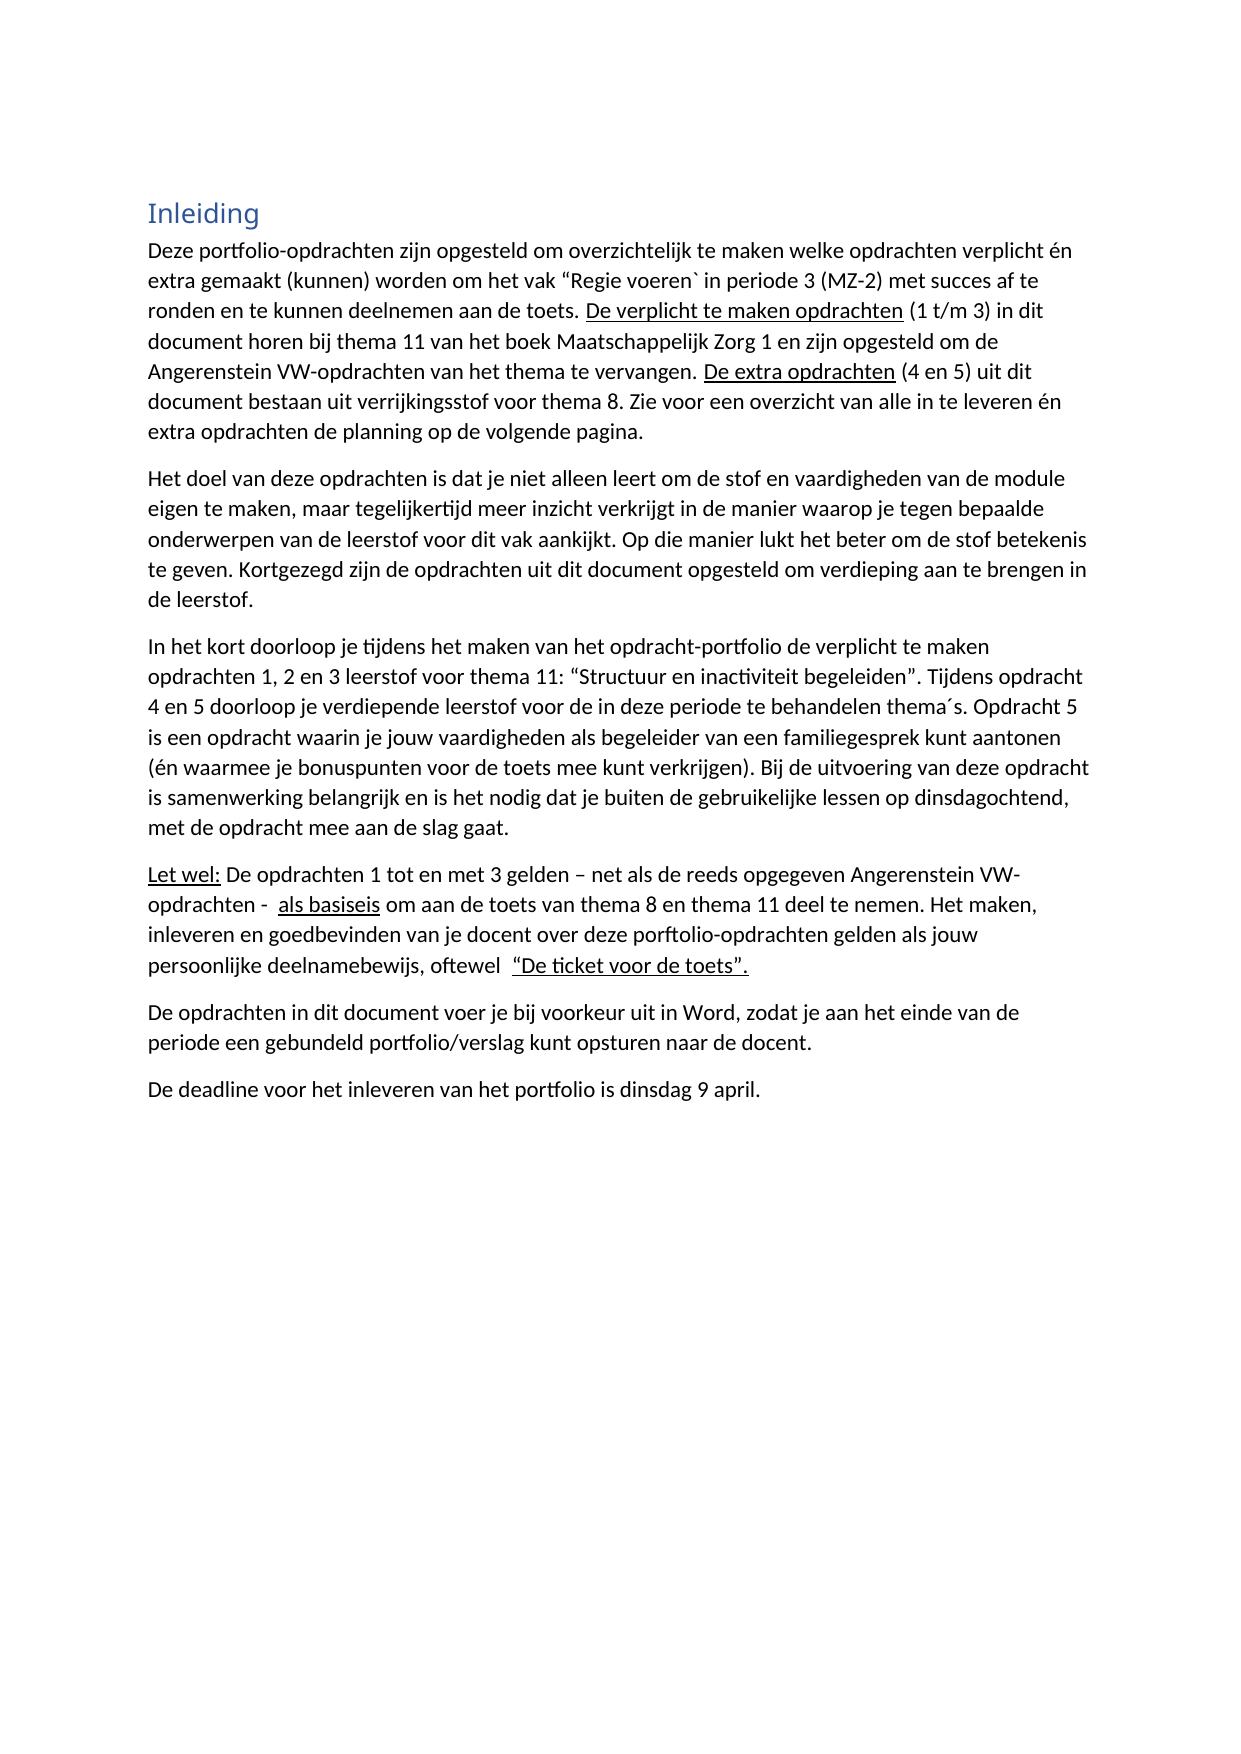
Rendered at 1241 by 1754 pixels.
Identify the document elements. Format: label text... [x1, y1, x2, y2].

text Het doel van deze opdrachten is dat je niet alleen leert om de stof en vaardigheden van de module eigen te maken, maar tegelijkertijd meer inzicht verkrijgt in de manier waarop je tegen bepaalde onderwerpen van de leerstof voor dit vak aankijkt. Op die manier lukt het beter om de stof betekenis te geven. Kortgezegd zijn de opdrachten uit dit document opgesteld om verdieping aan te brengen in de leerstof. [148, 462, 1093, 613]
text De deadline voor het inleveren van het portfolio is dinsdag 9 april. [148, 1073, 1093, 1103]
text Let wel: De opdrachten 1 tot en met 3 gelden – net als de reeds opgegeven Angerenstein VW-opdrachten - als basiseis om aan de toets van thema 8 en thema 11 deel te nemen. Het maken, inleveren en goedbevinden van je docent over deze porftolio-opdrachten gelden als jouw persoonlijke deelnamebewijs, oftewel “De ticket voor de toets”. [148, 858, 1093, 979]
text De opdrachten in dit document voer je bij voorkeur uit in Word, zodat je aan het einde van de periode een gebundeld portfolio/verslag kunt opsturen naar de docent. [148, 996, 1093, 1056]
subtitle Inleiding [148, 194, 1093, 231]
text In het kort doorloop je tijdens het maken van het opdracht-portfolio de verplicht te maken opdrachten 1, 2 en 3 leerstof voor thema 11: “Structuur en inactiviteit begeleiden”. Tijdens opdracht 4 en 5 doorloop je verdiepende leerstof voor de in deze periode te behandelen thema´s. Opdracht 5 is een opdracht waarin je jouw vaardigheden als begeleider van een familiegesprek kunt aantonen (én waarmee je bonuspunten voor de toets mee kunt verkrijgen). Bij de uitvoering van deze opdracht is samenwerking belangrijk en is het nodig dat je buiten de gebruikelijke lessen op dinsdagochtend, met de opdracht mee aan de slag gaat. [148, 630, 1093, 842]
text Deze portfolio-opdrachten zijn opgesteld om overzichtelijk te maken welke opdrachten verplicht én extra gemaakt (kunnen) worden om het vak “Regie voeren` in periode 3 (MZ-2) met succes af te ronden en te kunnen deelnemen aan de toets. De verplicht te maken opdrachten (1 t/m 3) in dit document horen bij thema 11 van het boek Maatschappelijk Zorg 1 en zijn opgesteld om de Angerenstein VW-opdrachten van het thema te vervangen. De extra opdrachten (4 en 5) uit dit document bestaan uit verrijkingsstof voor thema 8. Zie voor een overzicht van alle in te leveren én extra opdrachten de planning op de volgende pagina. [148, 234, 1093, 446]
